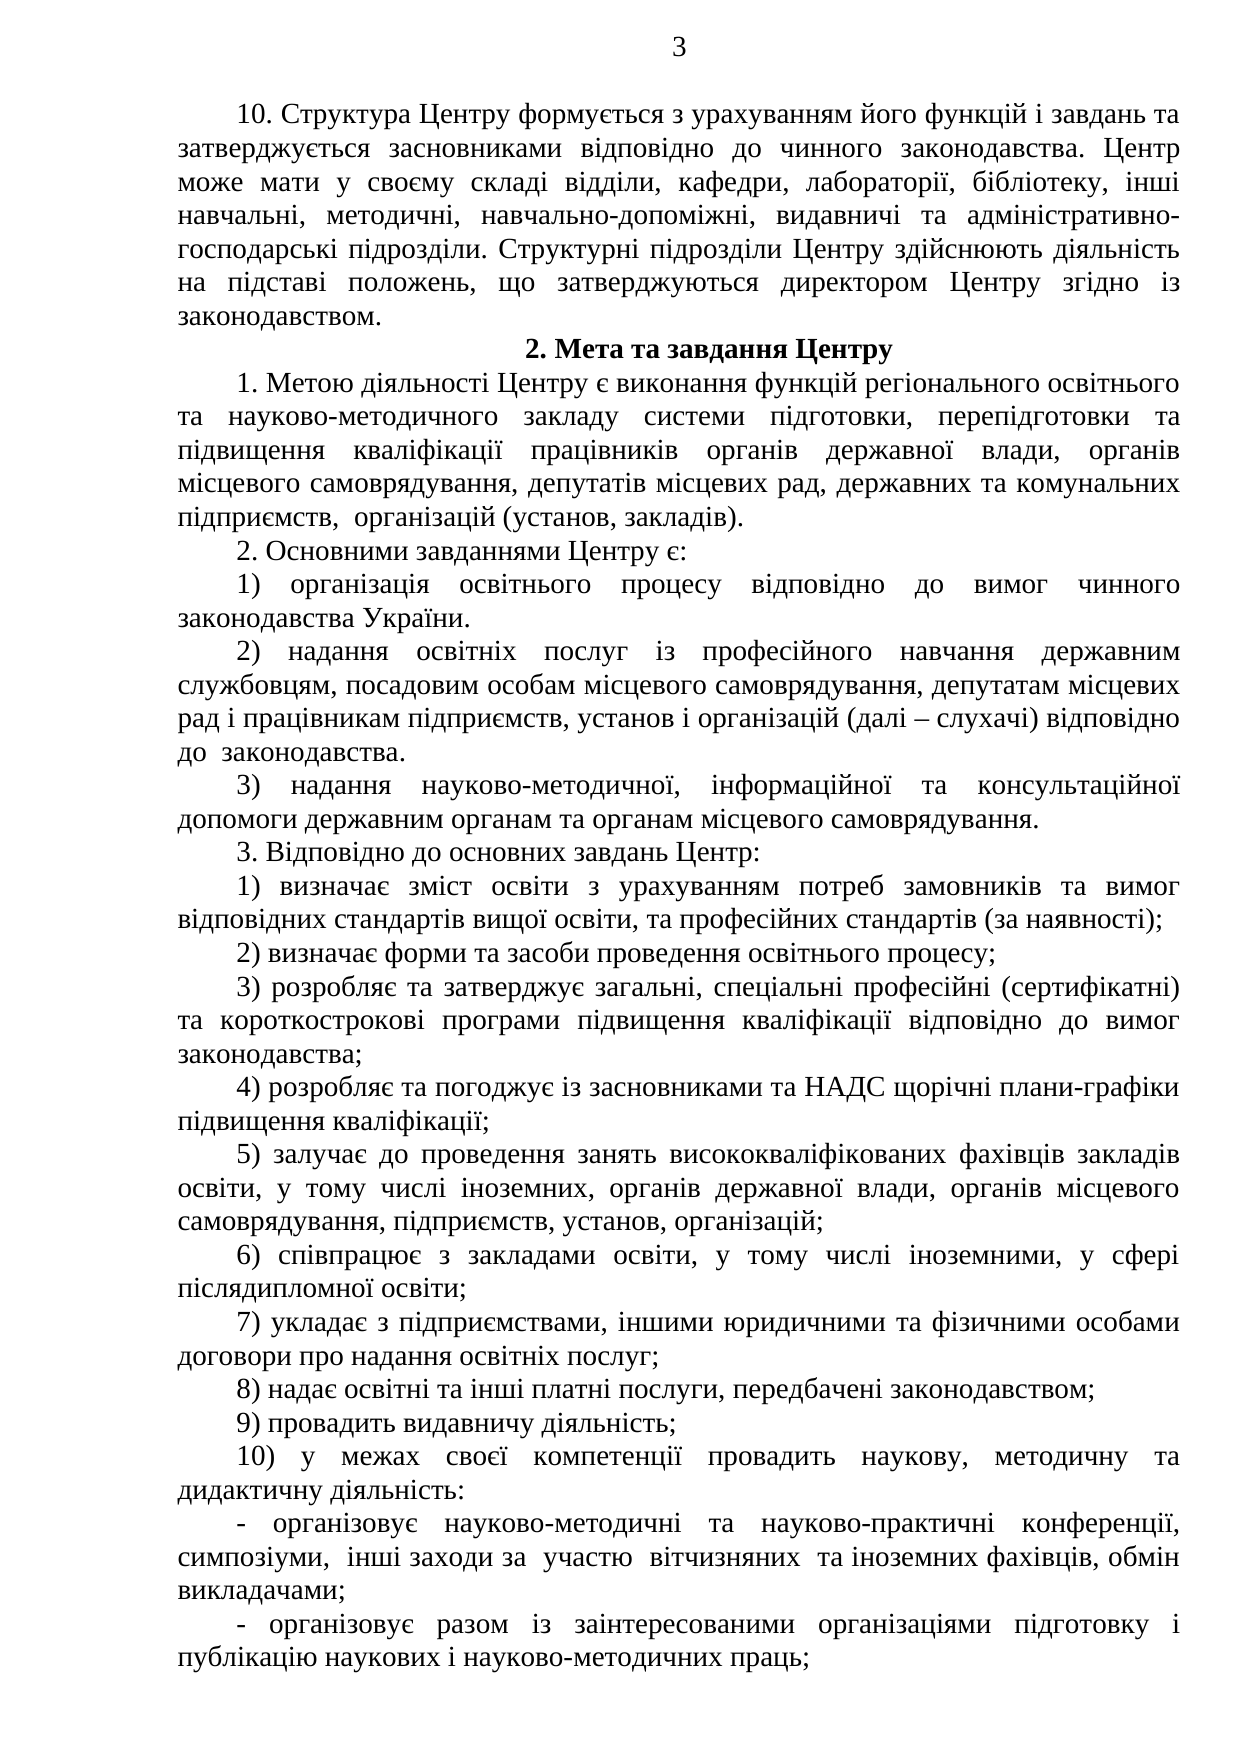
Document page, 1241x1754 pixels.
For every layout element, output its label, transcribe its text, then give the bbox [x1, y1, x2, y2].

text 2) визначає форми та засоби проведення освітнього процесу; [177, 935, 1181, 969]
text 7) укладає з підприємствами, іншими юридичними та фізичними особами договори про надання освітніх послуг; [177, 1304, 1181, 1371]
text 2. Основними завданнями Центру є: [177, 533, 1181, 566]
text 9) провадить видавничу діяльність; [177, 1405, 1181, 1438]
text 1) організація освітнього процесу відповідно до вимог чинного законодавства України. [177, 566, 1181, 633]
text - організовує разом із заінтересованими організаціями підготовку і публікацію наукових і науково-методичних праць; [177, 1606, 1181, 1673]
text 3. Відповідно до основних завдань Центр: [177, 834, 1181, 868]
text 1) визначає зміст освіти з урахуванням потреб замовників та вимог відповідних стандартів вищої освіти, та професійних стандартів (за наявності); [177, 868, 1181, 935]
text 3) розробляє та затверджує загальні, спеціальні професійні (сертифікатні) та короткострокові програми підвищення кваліфікації відповідно до вимог законодавства; [177, 969, 1181, 1069]
text 8) надає освітні та інші платні послуги, передбачені законодавством; [177, 1371, 1181, 1405]
text 2) надання освітніх послуг із професійного навчання державним службовцям, посадовим особам місцевого самоврядування, депутатам місцевих рад і працівникам підприємств, установ і організацій (далі – слухачі) відповідно до законодавства. [177, 633, 1181, 767]
text 6) співпрацює з закладами освіти, у тому числі іноземними, у сфері післядипломної освіти; [177, 1237, 1181, 1304]
text 3) надання науково-методичної, інформаційної та консультаційної допомоги державним органам та органам місцевого самоврядування. [177, 767, 1181, 834]
text - організовує науково-методичні та науково-практичні конференції, симпозіуми, інші заходи за участю вітчизняних та іноземних фахівців, обмін викладачами; [177, 1505, 1181, 1606]
text 5) залучає до проведення занять висококваліфікованих фахівців закладів освіти, у тому числі іноземних, органів державної влади, органів місцевого самоврядування, підприємств, установ, організацій; [177, 1136, 1181, 1237]
text 10. Структура Центру формується з урахуванням його функцій і завдань та затверджується засновниками відповідно до чинного законодавства. Центр може мати у своєму складі відділи, кафедри, лабораторії, бібліотеку, інші навчальні, методичні, навчально-допоміжні, видавничі та адміністративно-господарські підрозділи. Структурні підрозділи Центру здійснюють діяльність на підставі положень, що затверджуються директором Центру згідно із законодавством. [177, 97, 1181, 331]
text 10) у межах своєї компетенції провадить наукову, методичну та дидактичну діяльність: [177, 1438, 1181, 1505]
text 4) розробляє та погоджує із засновниками та НАДС щорічні плани-графіки підвищення кваліфікації; [177, 1069, 1181, 1136]
list Мета та завдання Центру [177, 331, 1181, 365]
text 1. Метою діяльності Центру є виконання функцій регіонального освітнього та науково-методичного закладу системи підготовки, перепідготовки та підвищення кваліфікації працівників органів державної влади, органів місцевого самоврядування, депутатів місцевих рад, державних та комунальних підприємств, організацій (установ, закладів). [177, 365, 1181, 533]
